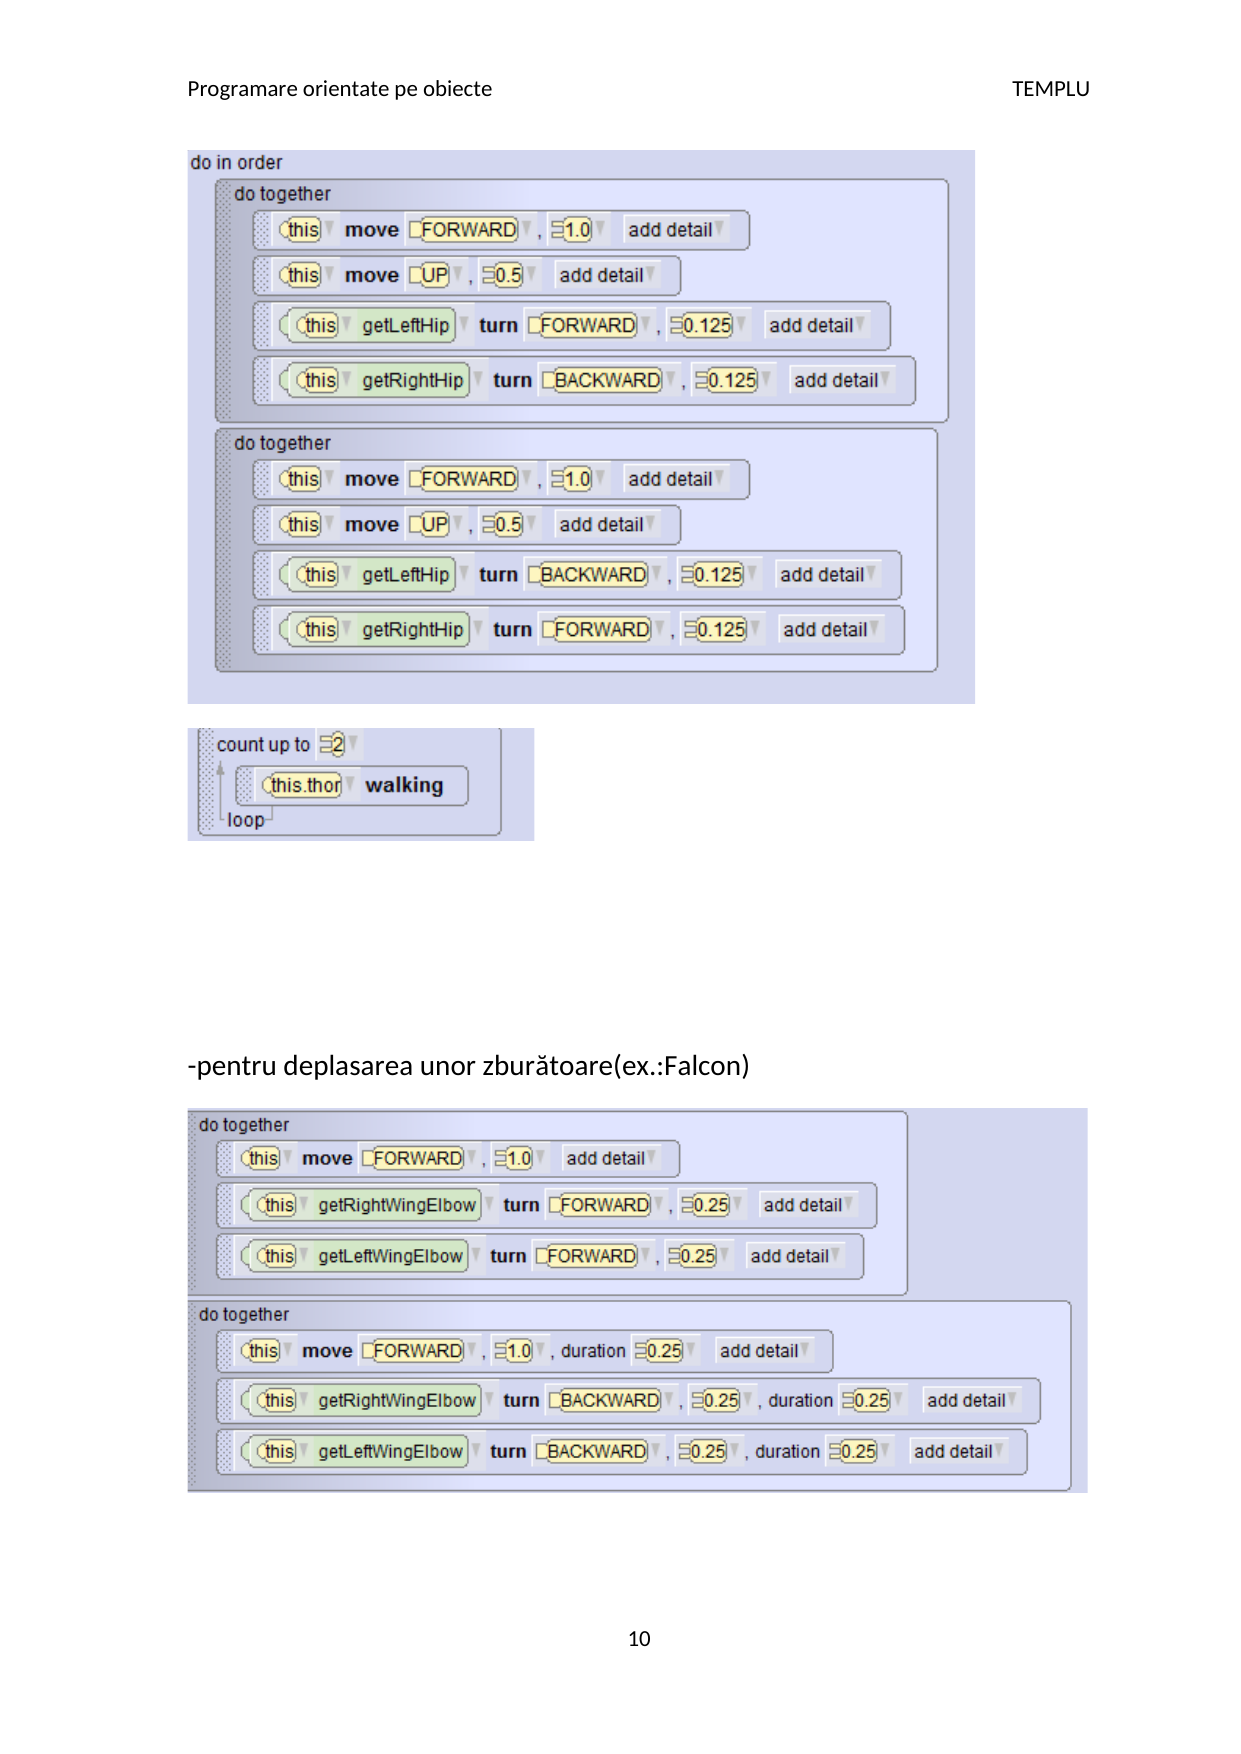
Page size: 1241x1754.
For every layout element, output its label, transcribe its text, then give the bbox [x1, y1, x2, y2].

picture [187, 150, 976, 704]
picture [187, 1108, 1088, 1493]
picture [187, 728, 535, 841]
text -pentru deplasarea unor zburătoare(ex.:Falcon) [150, 1047, 1090, 1083]
